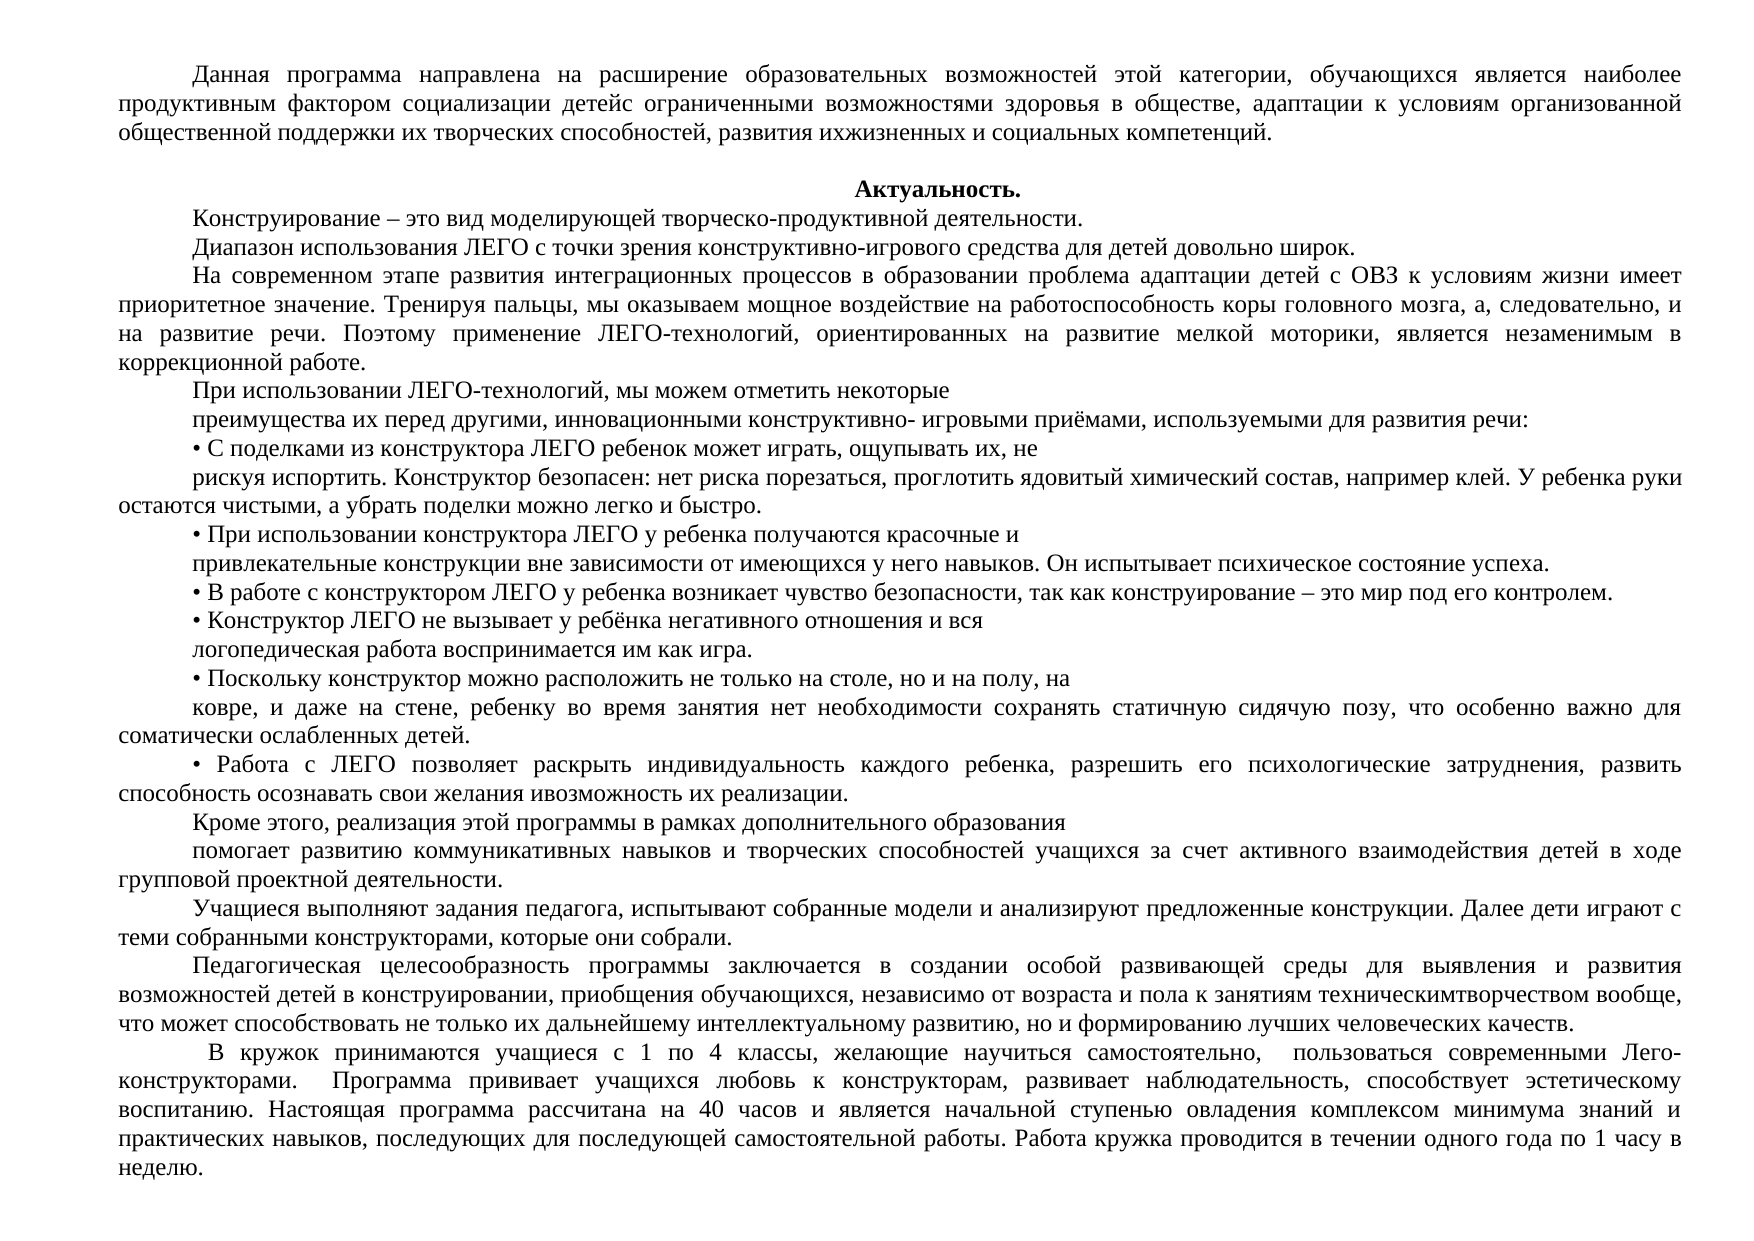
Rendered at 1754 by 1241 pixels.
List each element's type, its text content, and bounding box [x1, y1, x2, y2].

text привлекательные конструкции вне зависимости от имеющихся у него навыков. Он испытывает психическое состояние успеха. [118, 548, 1683, 577]
text • При использовании конструктора ЛЕГО у ребенка получаются красочные и [118, 519, 1683, 548]
text • Поскольку конструктор можно расположить не только на столе, но и на полу, на [118, 663, 1683, 692]
text Диапазон использования ЛЕГО с точки зрения конструктивно-игрового средства для детей довольно широк. [118, 232, 1683, 260]
text • Конструктор ЛЕГО не вызывает у ребёнка негативного отношения и вся [118, 605, 1683, 634]
text преимущества их перед другими, инновационными конструктивно- игровыми приёмами, используемыми для развития речи: [118, 404, 1683, 433]
text логопедическая работа воспринимается им как игра. [118, 634, 1683, 663]
text Учащиеся выполняют задания педагога, испытывают собранные модели и анализируют предложенные конструкции. Далее дети играют с теми собранными конструкторами, которые они собрали. [118, 893, 1683, 950]
text помогает развитию коммуникативных навыков и творческих способностей учащихся за счет активного взаимодействия детей в ходе групповой проектной деятельности. [118, 835, 1683, 893]
text Конструирование – это вид моделирующей творческо-продуктивной деятельности. [118, 203, 1683, 232]
text Педагогическая целесообразность программы заключается в создании особой развивающей среды для выявления и развития возможностей детей в конструировании, приобщения обучающихся, независимо от возраста и пола к занятиям техническимтворчеством вообще, что может способствовать не только их дальнейшему интеллектуальному развитию, но и формированию лучших человеческих качеств. [118, 950, 1683, 1037]
text • Работа с ЛЕГО позволяет раскрыть индивидуальность каждого ребенка, разрешить его психологические затруднения, развить способность осознавать свои желания ивозможность их реализации. [118, 749, 1683, 807]
text рискуя испортить. Конструктор безопасен: нет риска порезаться, проглотить ядовитый химический состав, например клей. У ребенка руки остаются чистыми, а убрать поделки можно легко и быстро. [118, 462, 1683, 519]
text • С поделками из конструктора ЛЕГО ребенок может играть, ощупывать их, не [118, 433, 1683, 462]
text ковре, и даже на стене, ребенку во время занятия нет необходимости сохранять статичную сидячую позу, что особенно важно для соматически ослабленных детей. [118, 692, 1683, 749]
text • В работе с конструктором ЛЕГО у ребенка возникает чувство безопасности, так как конструирование – это мир под его контролем. [118, 577, 1683, 605]
text На современном этапе развития интеграционных процессов в образовании проблема адаптации детей с ОВЗ к условиям жизни имеет приоритетное значение. Тренируя пальцы, мы оказываем мощное воздействие на работоспособность коры головного мозга, а, следовательно, и на развитие речи. Поэтому применение ЛЕГО-технологий, ориентированных на развитие мелкой моторики, является незаменимым в коррекционной работе. [118, 260, 1683, 375]
text Актуальность. [118, 174, 1683, 203]
text Кроме этого, реализация этой программы в рамках дополнительного образования [118, 807, 1683, 835]
text При использовании ЛЕГО-технологий, мы можем отметить некоторые [118, 375, 1683, 404]
text В кружок принимаются учащиеся с 1 по 4 классы, желающие научиться самостоятельно, пользоваться современными Лего-конструкторами. Программа прививает учащихся любовь к конструкторам, развивает наблюдательность, способствует эстетическому воспитанию. Настоящая программа рассчитана на 40 часов и является начальной ступенью овладения комплексом минимума знаний и практических навыков, последующих для последующей самостоятельной работы. Работа кружка проводится в течении одного года по 1 часу в неделю. [118, 1037, 1683, 1180]
text Данная программа направлена на расширение образовательных возможностей этой категории, обучающихся является наиболее продуктивным фактором социализации детейс ограниченными возможностями здоровья в обществе, адаптации к условиям организованной общественной поддержки их творческих способностей, развития ихжизненных и социальных компетенций. [118, 59, 1683, 145]
